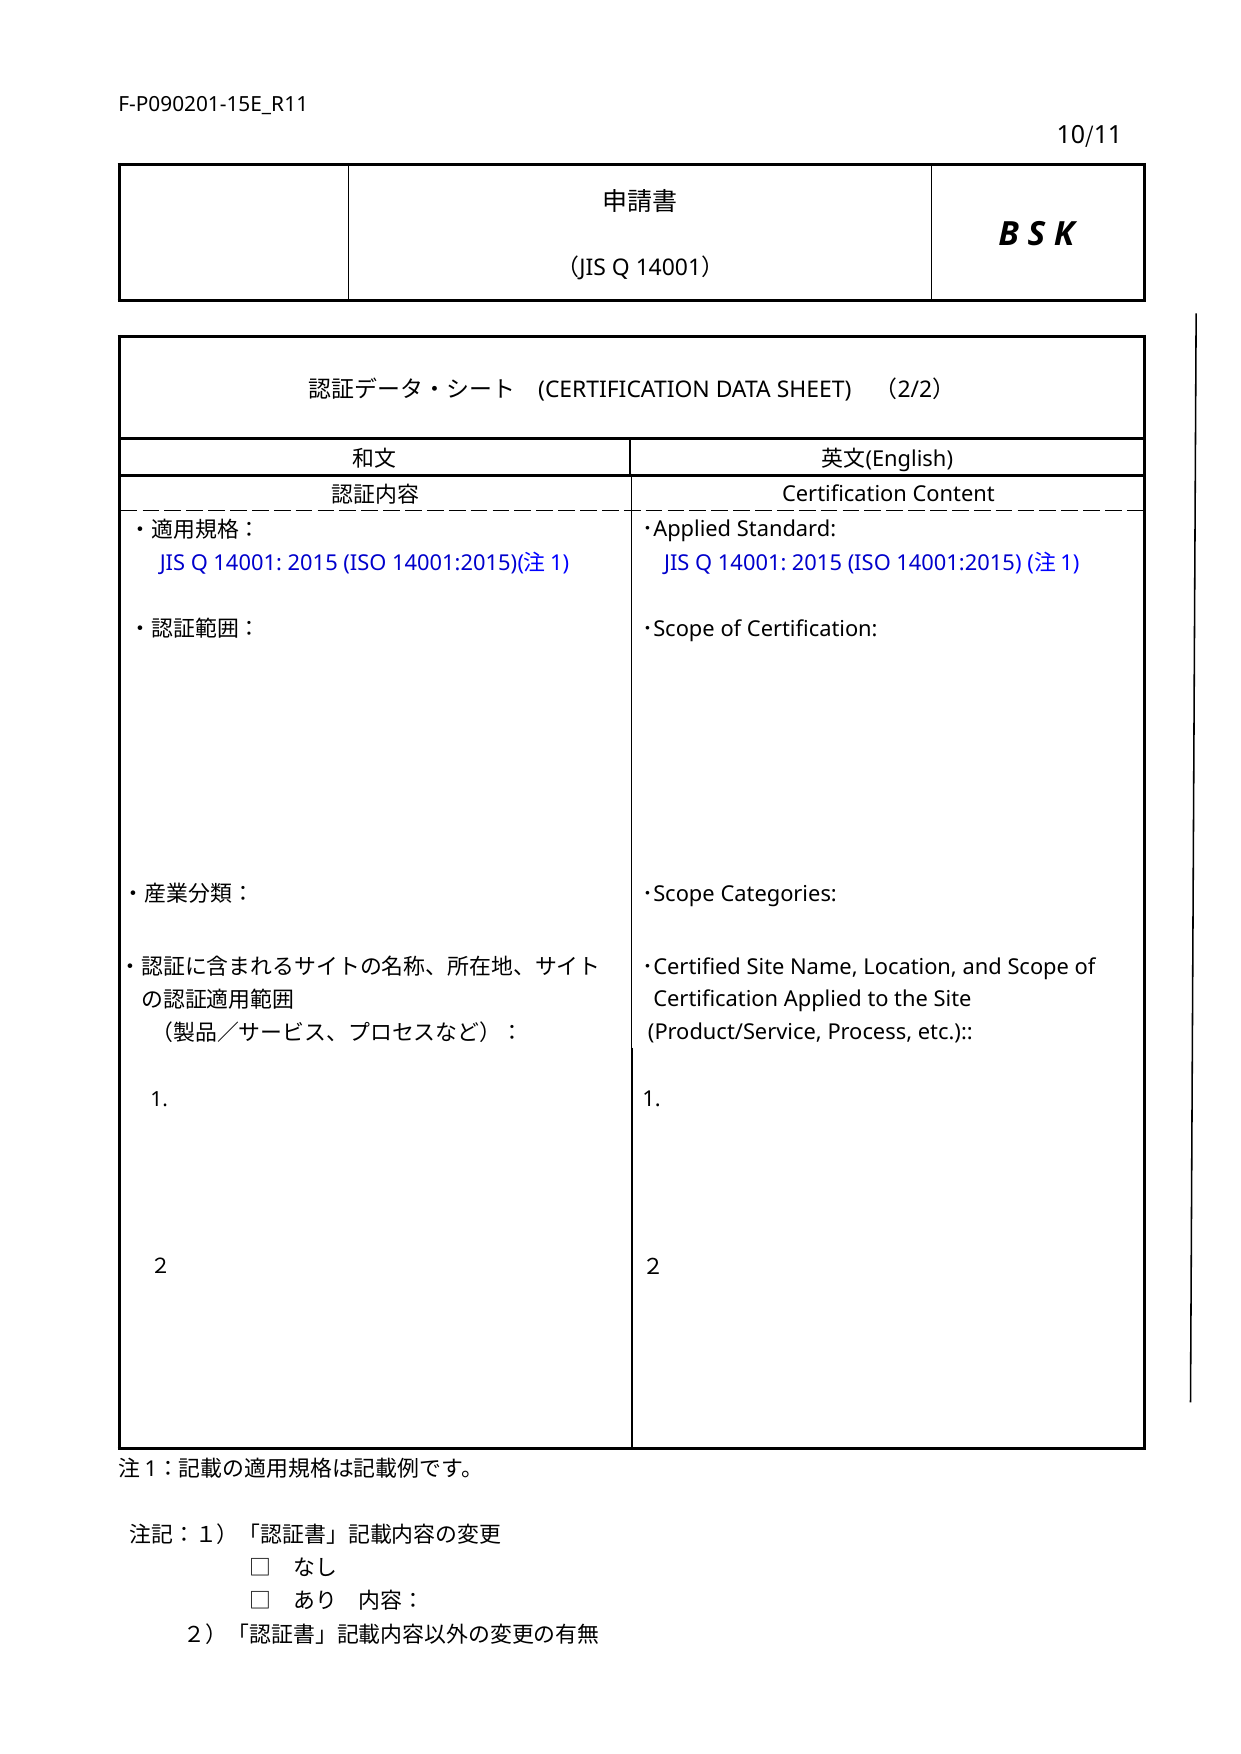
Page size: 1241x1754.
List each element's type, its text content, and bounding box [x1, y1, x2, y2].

table_cell ・認証に含まれるサイトの名称、所在地、サイトの認証適用範囲 （製品／サービス、プロセスなど）： [121, 948, 631, 1048]
table_cell Certification Content [632, 477, 1143, 510]
table_header [121, 166, 348, 298]
table_cell ･Scope of Certification: [632, 610, 1143, 875]
table_cell ･Scope Categories: [632, 875, 1143, 948]
table_cell ・産業分類： [121, 875, 631, 948]
table_header B S K [932, 166, 1143, 298]
table_cell 1. [633, 1049, 1143, 1247]
table_cell ･Applied Standard: JIS Q 14001: 2015 (ISO 14001:2015) (注1) [632, 510, 1143, 610]
table_cell 認証内容 [121, 477, 631, 510]
text ２）「認証書」記載内容以外の変更の有無 [118, 1616, 1122, 1649]
table_cell ･Certified Site Name, Location, and Scope of Certification Applied to the Site (Product/Service, Process, etc.):: [632, 948, 1143, 1048]
table_cell 英文(English) [631, 440, 1143, 473]
text 注記：１）「認証書」記載内容の変更 [118, 1517, 1122, 1550]
table_cell ・適用規格： JIS Q 14001: 2015 (ISO 14001:2015)(注1) [121, 510, 631, 610]
text □ あり 内容： [118, 1583, 1122, 1616]
table_cell 1. [121, 1049, 631, 1247]
table_cell ・認証範囲： [121, 610, 631, 875]
text 注1：記載の適用規格は記載例です。 [118, 1450, 1122, 1483]
table_cell ２ [121, 1249, 631, 1447]
text □ なし [118, 1550, 1122, 1583]
table_header 申請書 （JIS Q 14001） [349, 166, 931, 298]
table_cell ２ [633, 1249, 1143, 1447]
table_cell 和文 [121, 440, 629, 473]
table_header 認証データ・シート (CERTIFICATION DATA SHEET) （2/2） [121, 338, 1143, 437]
